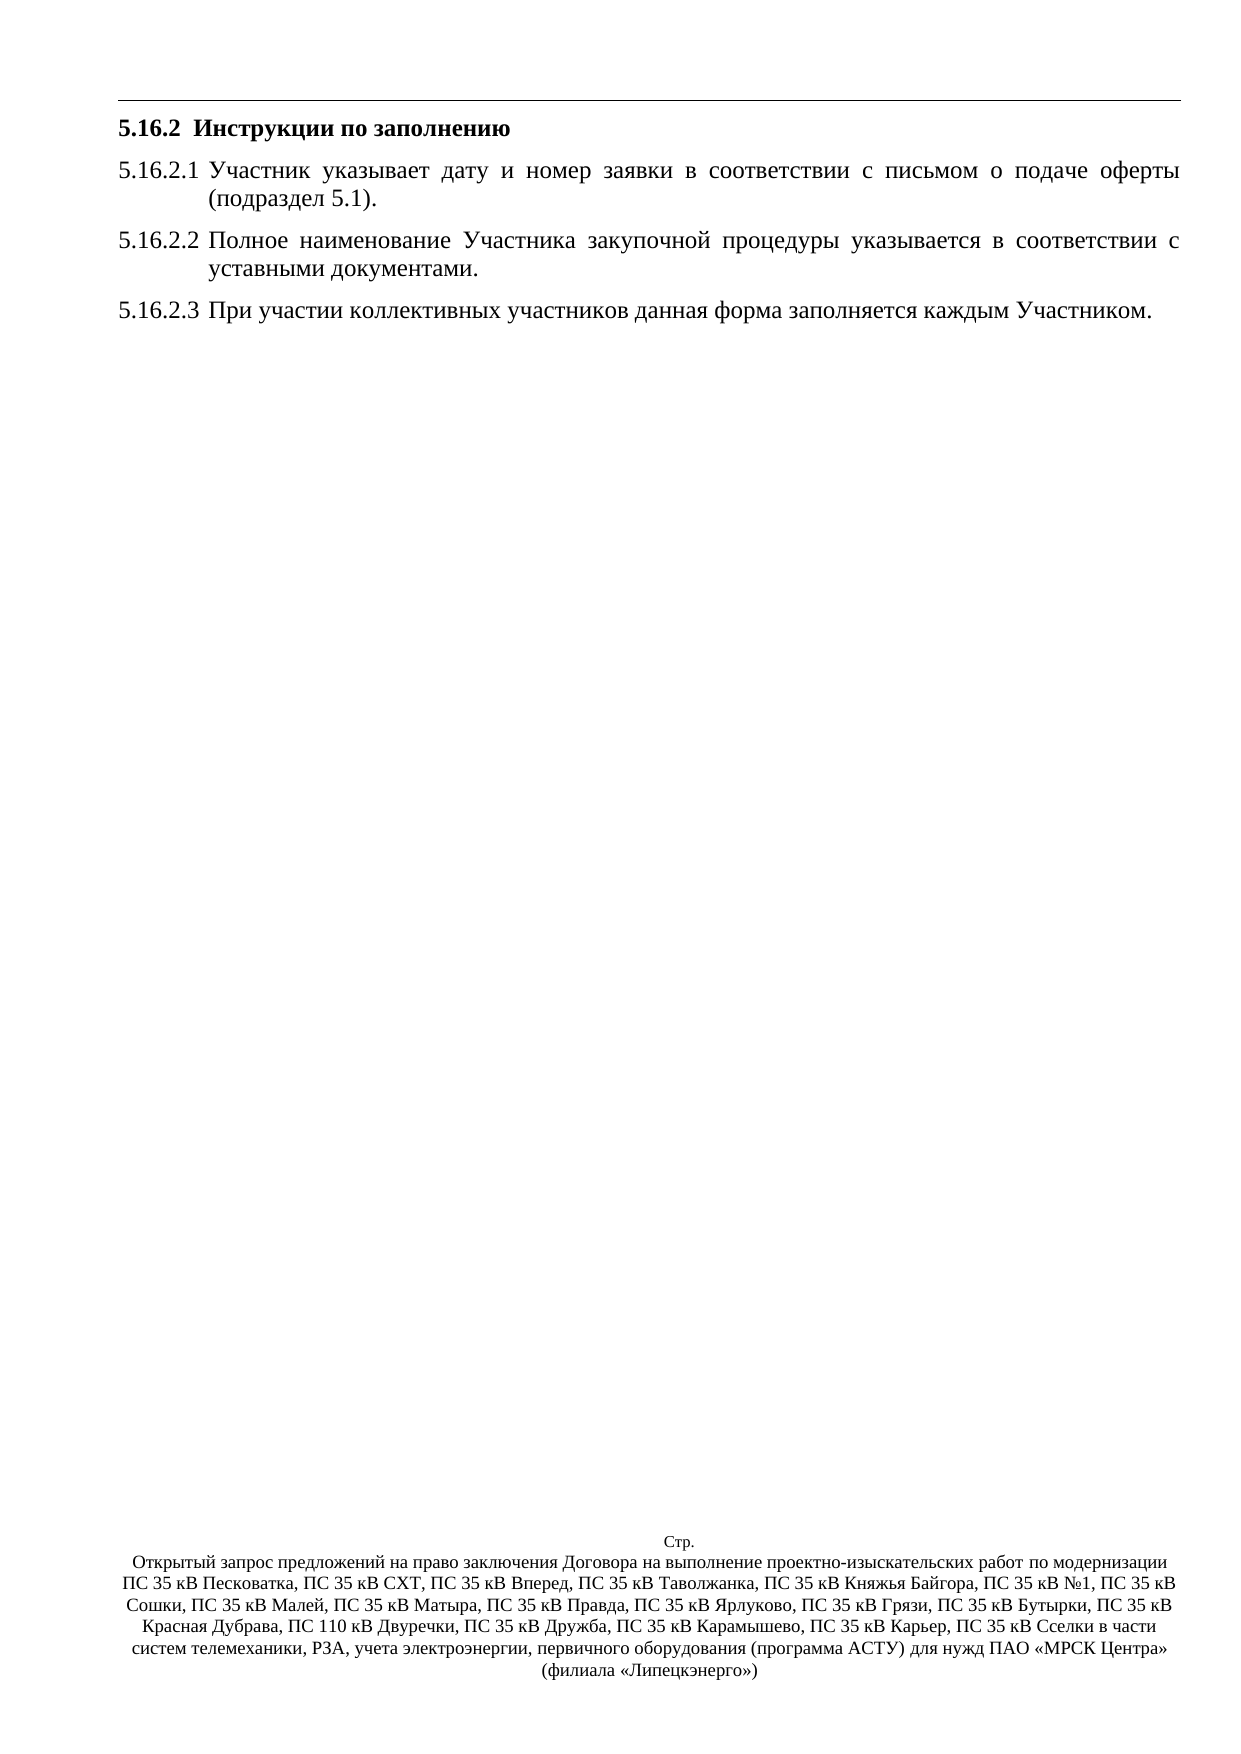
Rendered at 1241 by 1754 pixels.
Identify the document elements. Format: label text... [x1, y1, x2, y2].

subtitle Инструкции по заполнению [118, 113, 1181, 142]
list Полное наименование Участника закупочной процедуры указывается в соответствии с уставными документами. [118, 225, 1181, 282]
list При участии коллективных участников данная форма заполняется каждым Участником. [118, 295, 1181, 323]
list Участник указывает дату и номер заявки в соответствии с письмом о подаче оферты (подраздел 5.1). [118, 155, 1181, 212]
